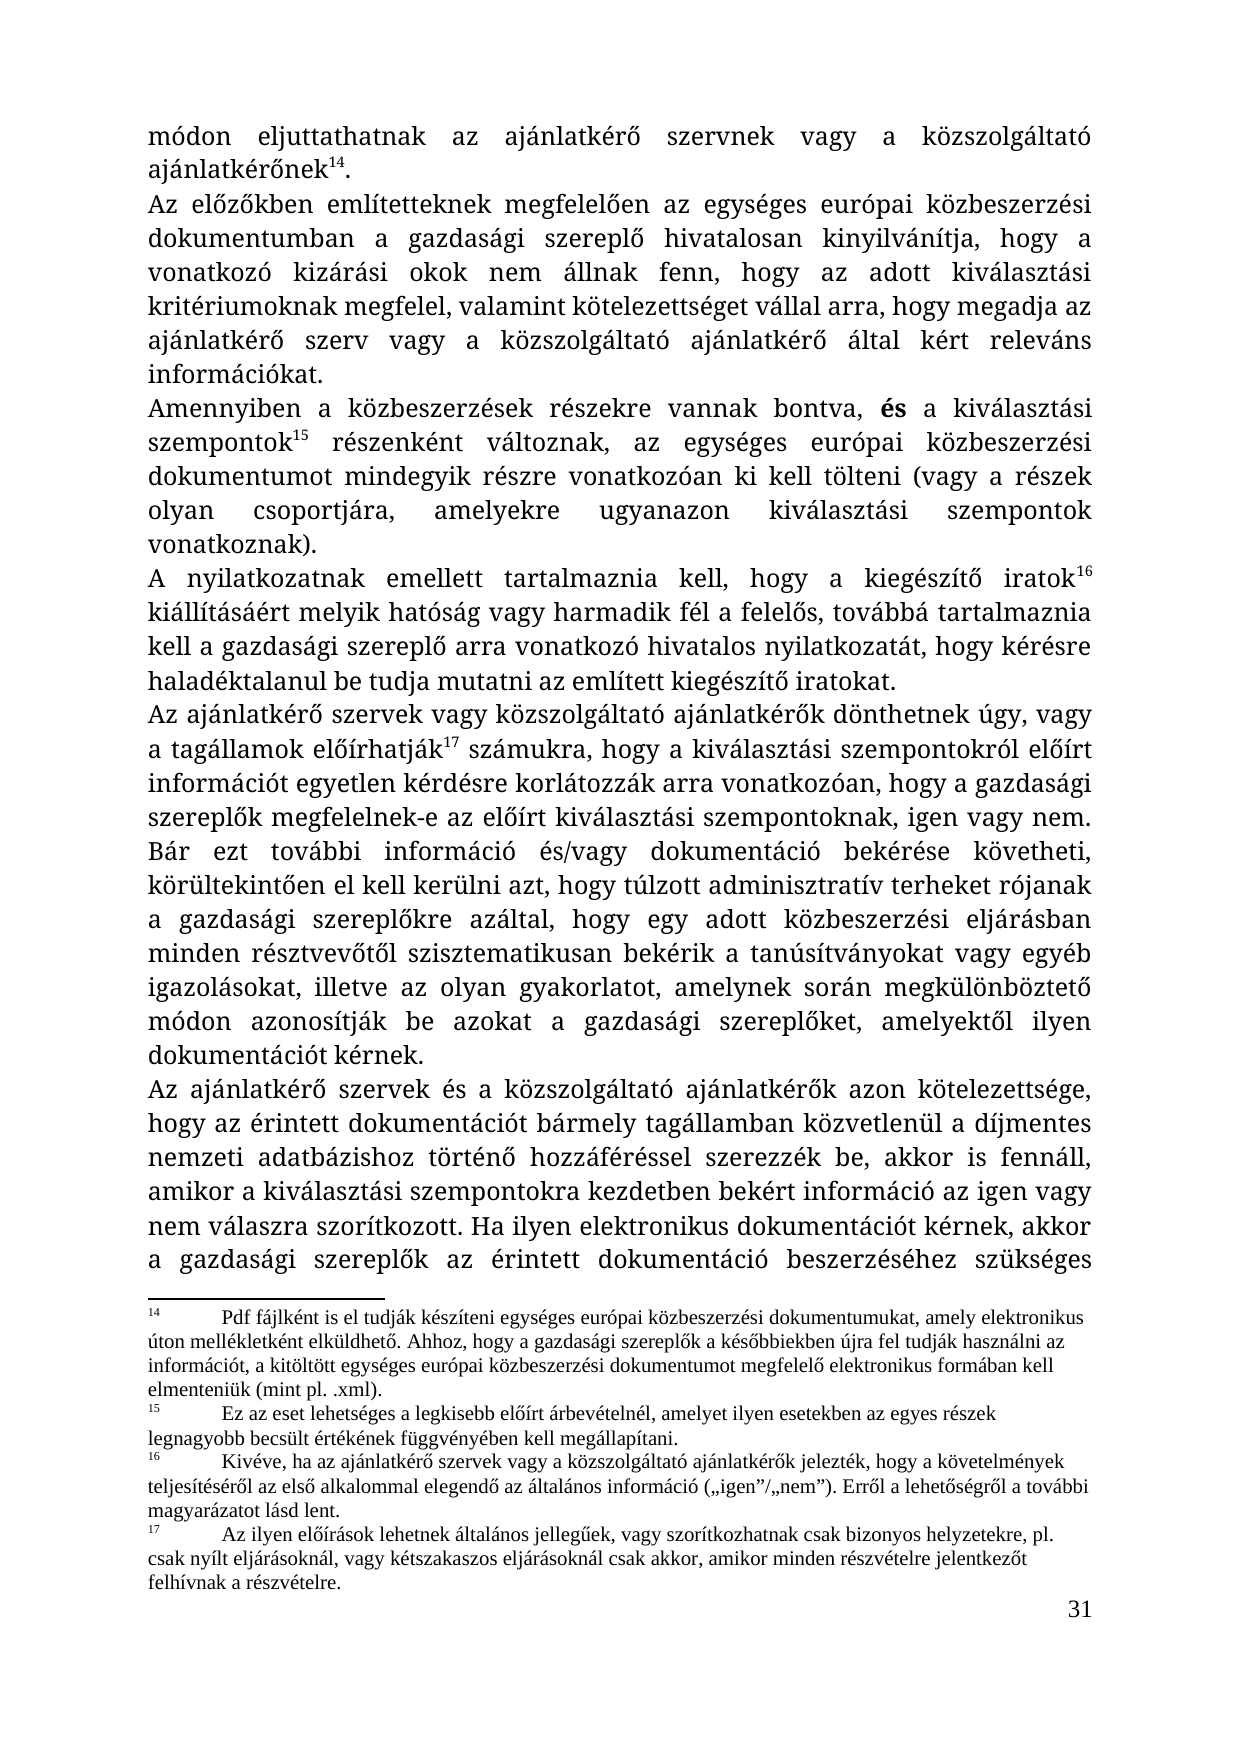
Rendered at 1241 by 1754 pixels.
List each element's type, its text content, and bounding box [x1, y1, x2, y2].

text Amennyiben a közbeszerzések részekre vannak bontva, és a kiválasztási szempontok részenként változnak, az egységes európai közbeszerzési dokumentumot mindegyik részre vonatkozóan ki kell tölteni (vagy a részek olyan csoportjára, amelyekre ugyanazon kiválasztási szempontok vonatkoznak). [148, 391, 1093, 561]
text Az ajánlatkérő szervek vagy közszolgáltató ajánlatkérők dönthetnek úgy, vagy a tagállamok előírhatják számukra, hogy a kiválasztási szempontokról előírt információt egyetlen kérdésre korlátozzák arra vonatkozóan, hogy a gazdasági szereplők megfelelnek-e az előírt kiválasztási szempontoknak, igen vagy nem. Bár ezt további információ és/vagy dokumentáció bekérése követheti, körültekintően el kell kerülni azt, hogy túlzott adminisztratív terheket rójanak a gazdasági szereplőkre azáltal, hogy egy adott közbeszerzési eljárásban minden résztvevőtől szisztematikusan bekérik a tanúsítványokat vagy egyéb igazolásokat, illetve az olyan gyakorlatot, amelynek során megkülönböztető módon azonosítják be azokat a gazdasági szereplőket, amelyektől ilyen dokumentációt kérnek. [148, 697, 1093, 1072]
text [148, 1072, 1093, 1276]
text A nyilatkozatnak emellett tartalmaznia kell, hogy a kiegészítő iratok kiállításáért melyik hatóság vagy harmadik fél a felelős, továbbá tartalmaznia kell a gazdasági szereplő arra vonatkozó hivatalos nyilatkozatát, hogy kérésre haladéktalanul be tudja mutatni az említett kiegészítő iratokat. [148, 561, 1093, 697]
text Az előzőkben említetteknek megfelelően az egységes európai közbeszerzési dokumentumban a gazdasági szereplő hivatalosan kinyilvánítja, hogy a vonatkozó kizárási okok nem állnak fenn, hogy az adott kiválasztási kritériumoknak megfelel, valamint kötelezettséget vállal arra, hogy megadja az ajánlatkérő szerv vagy a közszolgáltató ajánlatkérő által kért releváns információkat. [148, 186, 1093, 391]
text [148, 118, 1093, 186]
